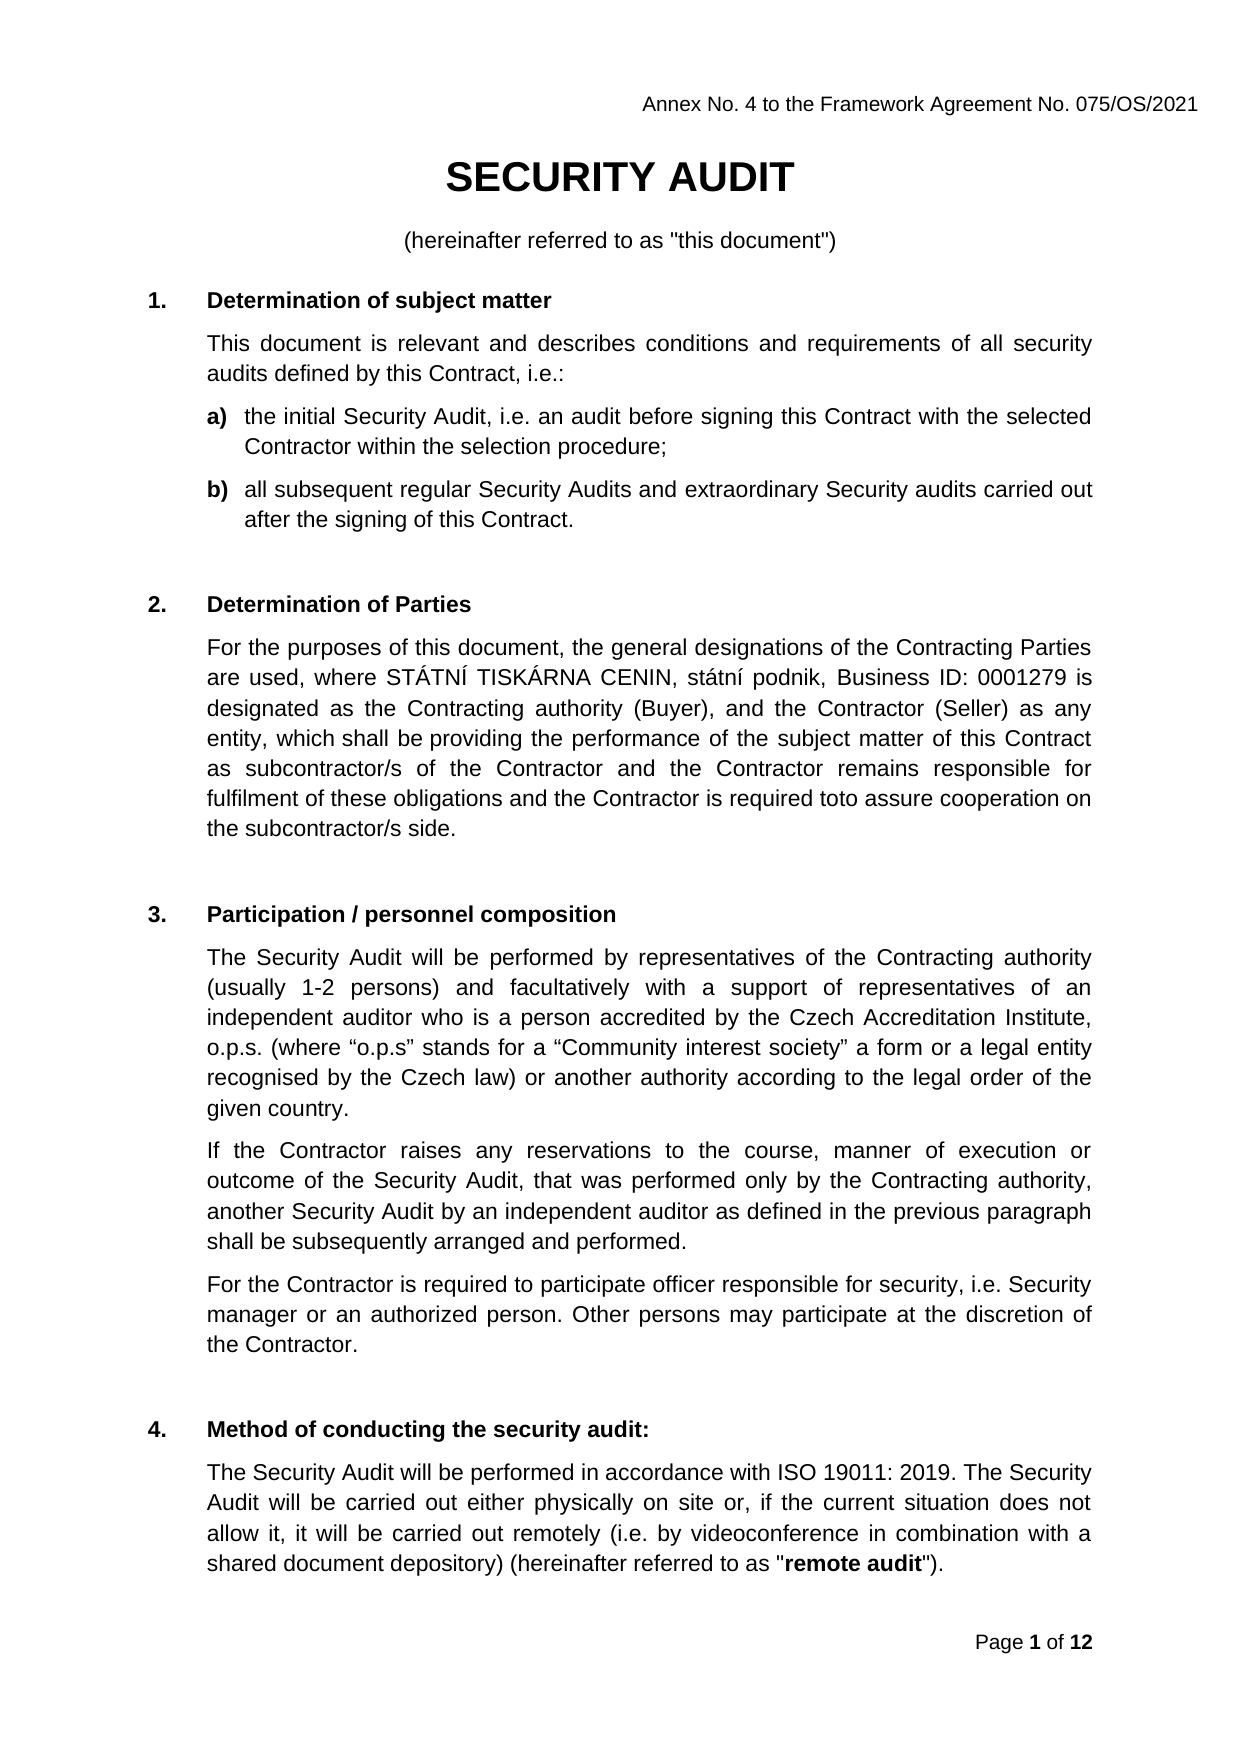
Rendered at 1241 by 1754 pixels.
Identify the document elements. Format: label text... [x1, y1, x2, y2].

list For the purposes of this document, the general designations of the Contracting Parties are used, where STÁTNÍ TISKÁRNA CENIN, státní podnik, Business ID: 0001279 is designated as the Contracting authority (Buyer), and the Contractor (Seller) as any entity, which shall be providing the performance of the subject matter of this Contract as subcontractor/s of the Contractor and the Contractor remains responsible for fulfilment of these obligations and the Contractor is required toto assure cooperation on the subcontractor/s side. [207, 634, 1093, 842]
text The Security Audit will be performed by representatives of the Contracting authority (usually 1-2 persons) and facultatively with a support of representatives of an independent auditor who is a person accredited by the Czech Accreditation Institute, o.p.s. (where “o.p.s” stands for a “Community interest society” a form or a legal entity recognised by the Czech law) or another authority according to the legal order of the given country. [207, 943, 1093, 1121]
text SECURITY AUDIT [148, 153, 1093, 201]
list Participation / personnel composition [148, 901, 1093, 927]
list the initial Security Audit, i.e. an audit before signing this Contract with the selected Contractor within the selection procedure; [207, 403, 1093, 459]
text For the Contractor is required to participate officer responsible for security, i.e. Security manager or an authorized person. Other persons may participate at the discretion of the Contractor. [207, 1271, 1093, 1357]
text If the Contractor raises any reservations to the course, manner of execution or outcome of the Security Audit, that was performed only by the Contracting authority, another Security Audit by an independent auditor as defined in the previous paragraph shall be subsequently arranged and performed. [207, 1137, 1093, 1254]
list Determination of subject matter [148, 287, 1093, 313]
text (hereinafter referred to as "this document") [148, 227, 1093, 253]
text The Security Audit will be performed in accordance with ISO 19011: 2019. The Security Audit will be carried out either physically on site or, if the current situation does not allow it, it will be carried out remotely (i.e. by videoconference in combination with a shared document depository) (hereinafter referred to as "remote audit"). [207, 1459, 1093, 1576]
text This document is relevant and describes conditions and requirements of all security audits defined by this Contract, i.e.: [207, 330, 1093, 386]
list all subsequent regular Security Audits and extraordinary Security audits carried out after the signing of this Contract. [207, 476, 1093, 532]
list Method of conducting the security audit: [148, 1416, 1093, 1443]
list Determination of Parties [148, 591, 1093, 618]
